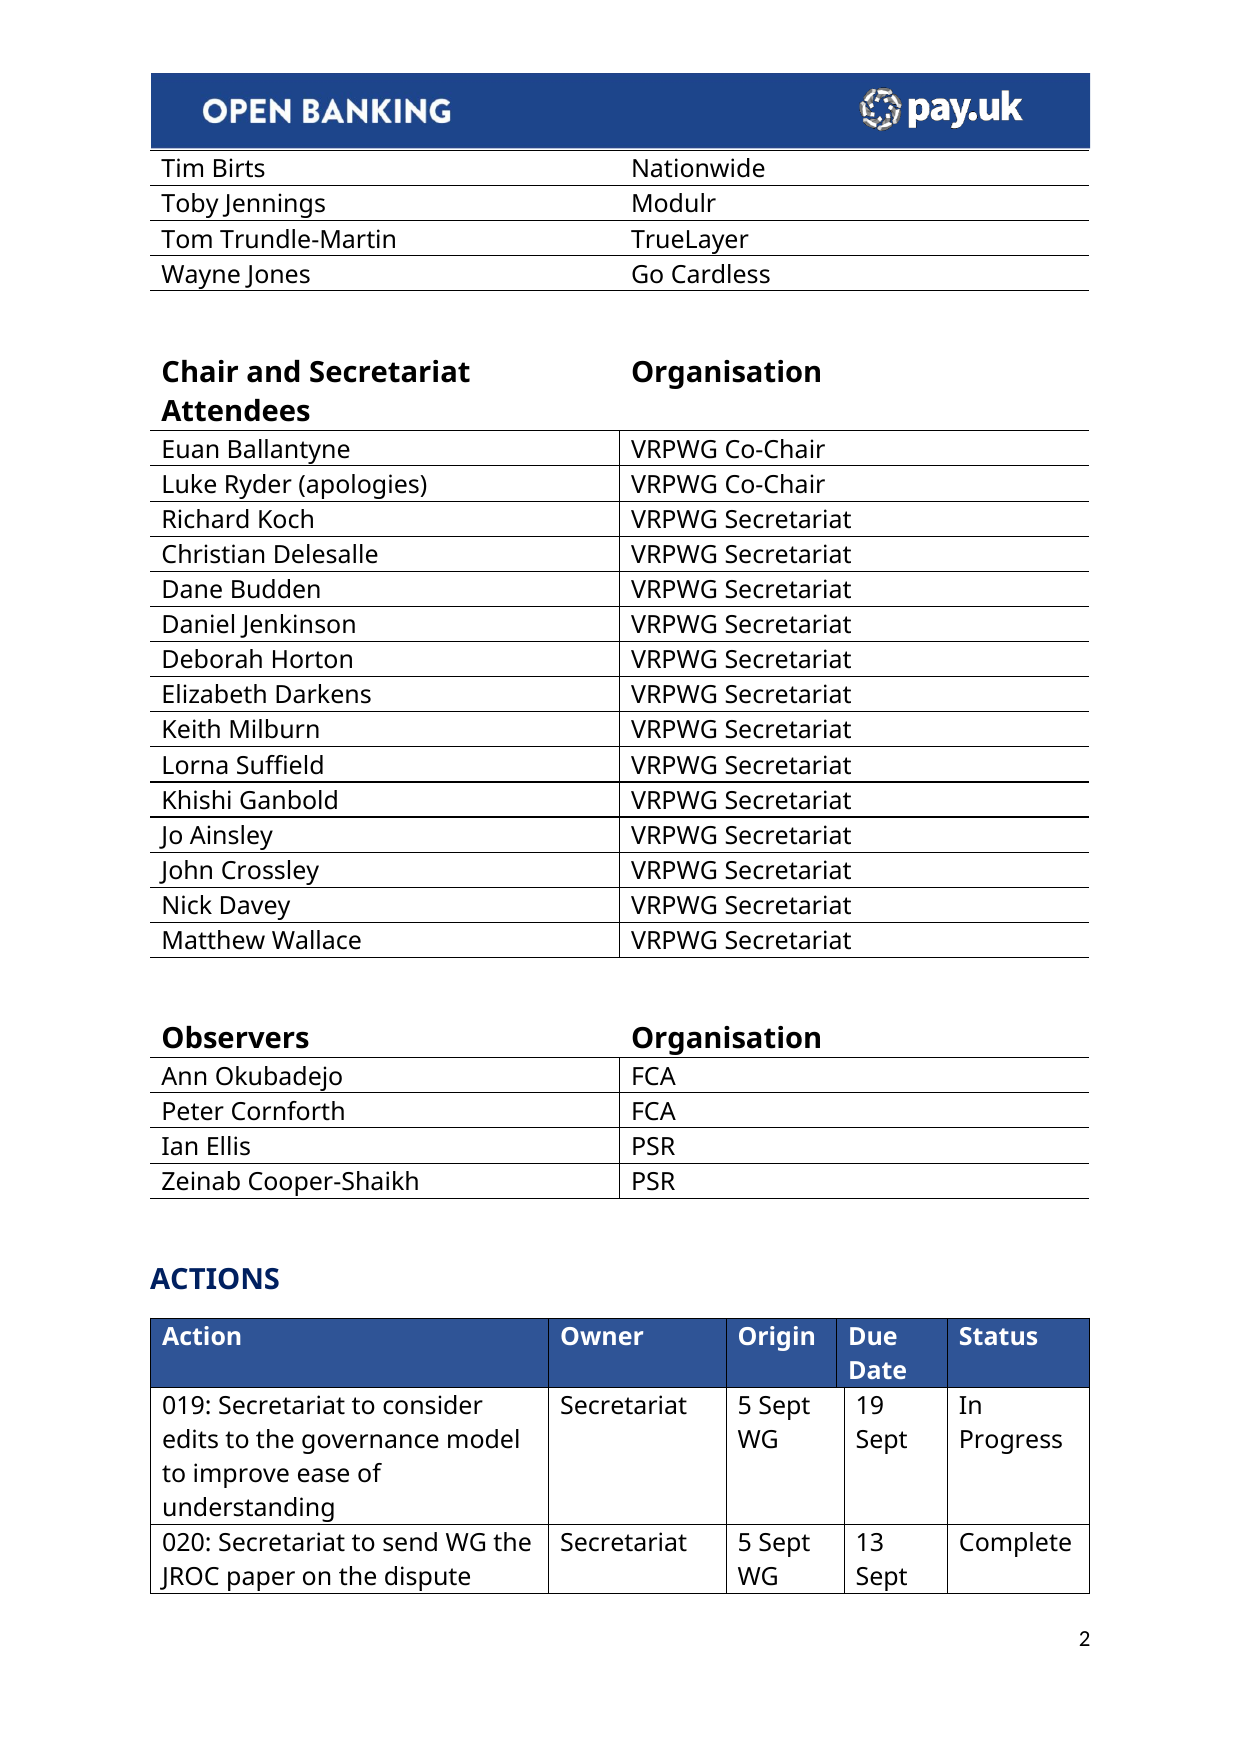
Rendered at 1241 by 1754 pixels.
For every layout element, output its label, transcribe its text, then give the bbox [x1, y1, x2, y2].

table_cell FCA [620, 1058, 1089, 1092]
table_cell Go Cardless [620, 256, 1089, 290]
table_cell TrueLayer [620, 221, 1089, 255]
table_cell Khishi Ganbold [150, 783, 619, 816]
table_cell Euan Ballantyne [150, 431, 619, 465]
table_cell Elizabeth Darkens [150, 677, 619, 711]
table_cell VRPWG Secretariat [620, 502, 1089, 536]
table_cell VRPWG Secretariat [620, 712, 1089, 746]
table_header Chair and Secretariat Attendees [150, 351, 619, 430]
table_cell 5 Sept WG [727, 1525, 844, 1593]
table_cell VRPWG Secretariat [620, 677, 1089, 711]
table_cell PSR [620, 1128, 1089, 1162]
table_cell VRPWG Secretariat [620, 783, 1089, 816]
table_cell VRPWG Secretariat [620, 747, 1089, 781]
table_header Status [948, 1319, 1089, 1387]
table_cell Peter Cornforth [150, 1093, 619, 1127]
table_cell 5 Sept WG [727, 1388, 844, 1524]
table_cell Nick Davey [150, 888, 619, 922]
table_cell 19 Sept [845, 1388, 947, 1524]
picture [150, 73, 1091, 149]
table_cell Jo Ainsley [150, 818, 619, 852]
table_cell Ann Okubadejo [150, 1058, 619, 1092]
table_cell VRPWG Secretariat [620, 537, 1089, 571]
table_cell VRPWG Secretariat [620, 642, 1089, 676]
table_cell VRPWG Secretariat [620, 853, 1089, 887]
table_cell Secretariat [549, 1525, 726, 1593]
table_cell Lorna Suffield [150, 747, 619, 781]
table_header Observers [150, 1018, 619, 1057]
table_header Origin [727, 1319, 836, 1387]
table_cell Ian Ellis [150, 1128, 619, 1162]
text ACTIONS [150, 1258, 1090, 1298]
table_cell 019: Secretariat to consider edits to the governance model to improve ease of understanding [151, 1388, 548, 1524]
table_cell Secretariat [549, 1388, 726, 1524]
table_cell Modulr [620, 186, 1089, 220]
table_cell Tom Trundle-Martin [150, 221, 619, 255]
table_cell VRPWG Secretariat [620, 607, 1089, 641]
table_cell Nationwide [620, 151, 1089, 185]
table_header Organisation [620, 351, 1089, 430]
table_cell VRPWG Co-Chair [620, 466, 1089, 501]
table_cell Matthew Wallace [150, 923, 619, 957]
table_header Due Date [837, 1319, 947, 1387]
table_cell John Crossley [150, 853, 619, 887]
table_cell Dane Budden [150, 572, 619, 606]
table_cell FCA [620, 1093, 1089, 1127]
table_cell PSR [620, 1164, 1089, 1197]
table_cell VRPWG Secretariat [620, 923, 1089, 957]
table_cell Daniel Jenkinson [150, 607, 619, 641]
table_cell In Progress [948, 1388, 1089, 1524]
table_cell Toby Jennings [150, 186, 619, 220]
table_cell Tim Birts [150, 151, 619, 185]
table_cell VRPWG Secretariat [620, 818, 1089, 852]
table_cell VRPWG Secretariat [620, 572, 1089, 606]
table_cell 020: Secretariat to send WG the JROC paper on the dispute system recommendation [151, 1525, 548, 1593]
table_cell VRPWG Secretariat [620, 888, 1089, 922]
table_cell VRPWG Co-Chair [620, 431, 1089, 465]
table_header Action [151, 1319, 548, 1387]
table_cell Luke Ryder (apologies) [150, 466, 619, 501]
table_cell Richard Koch [150, 502, 619, 536]
table_cell Keith Milburn [150, 712, 619, 746]
table_cell Wayne Jones [150, 256, 619, 290]
table_cell 13 Sept [845, 1525, 947, 1593]
table_header Organisation [620, 1018, 1089, 1057]
table_cell Christian Delesalle [150, 537, 619, 571]
table_header Owner [549, 1319, 726, 1387]
table_cell Complete [948, 1525, 1089, 1593]
table_cell Deborah Horton [150, 642, 619, 676]
table_cell Zeinab Cooper-Shaikh [150, 1164, 619, 1197]
